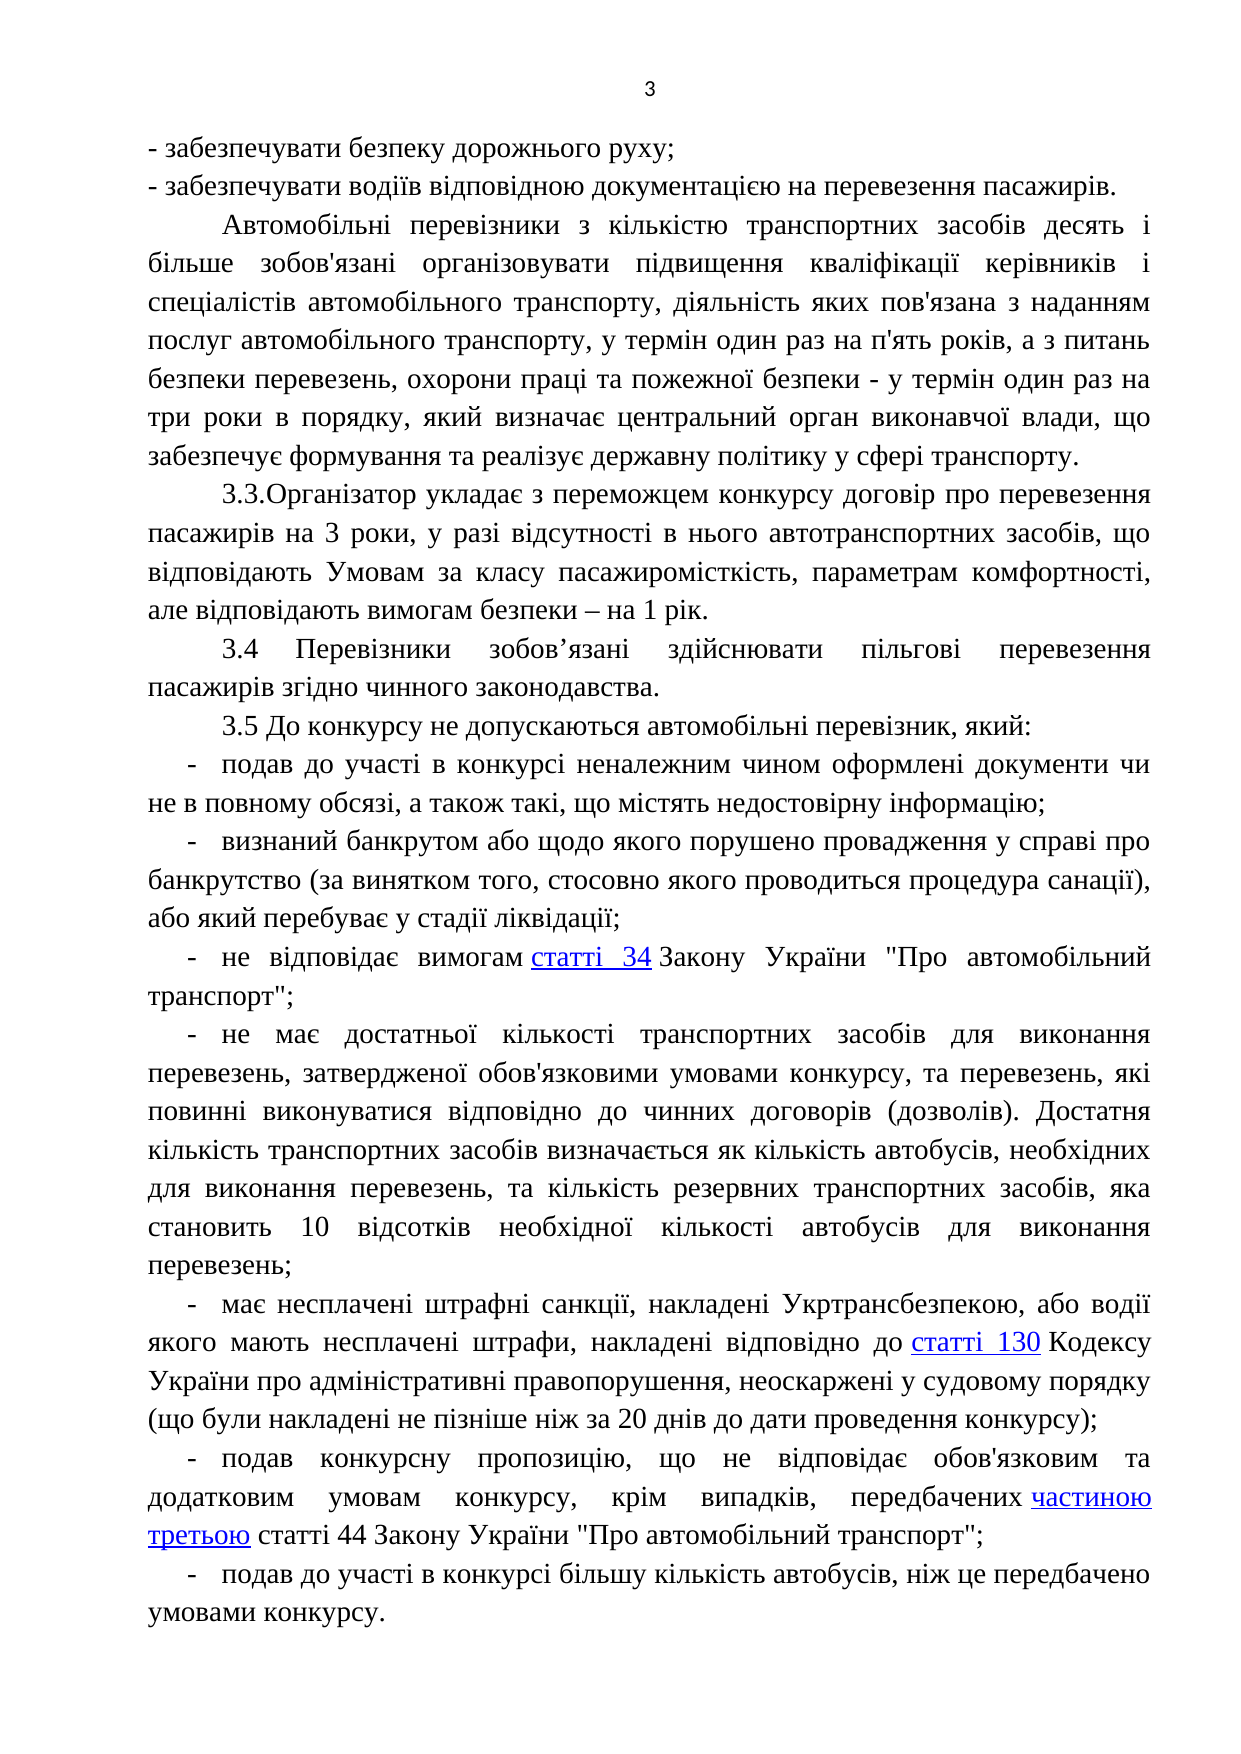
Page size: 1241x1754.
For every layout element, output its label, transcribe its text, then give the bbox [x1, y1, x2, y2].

list визнаний банкрутом або щодо якого порушено провадження у справі про банкрутство (за винятком того, стосовно якого проводиться процедура санації), або який перебуває у стадії ліквідації; [148, 823, 1152, 934]
list має несплачені штрафні санкції, накладені Укртрансбезпекою, або водії якого мають несплачені штрафи, накладені відповідно до статті 130 Кодексу України про адміністративні правопорушення, неоскаржені у судовому порядку (що були накладені не пізніше ніж за 20 днів до дати проведення конкурсу); [148, 1286, 1152, 1435]
text - забезпечувати водіїв відповідною документацією на перевезення пасажирів. [148, 168, 1152, 202]
list подав до участі в конкурсі неналежним чином оформлені документи чи не в повному обсязі, а також такі, що містять недостовірну інформацію; [148, 746, 1152, 818]
list не має достатньої кількості транспортних засобів для виконання перевезень, затвердженої обов'язковими умовами конкурсу, та перевезень, які повинні виконуватися відповідно до чинних договорів (дозволів). Достатня кількість транспортних засобів визначається як кількість автобусів, необхідних для виконання перевезень, та кількість резервних транспортних засобів, яка становить 10 відсотків необхідної кількості автобусів для виконання перевезень; [148, 1016, 1152, 1281]
list подав до участі в конкурсі більшу кількість автобусів, ніж це передбачено умовами конкурсу. [148, 1556, 1152, 1628]
list подав конкурсну пропозицію, що не відповідає обов'язковим та додатковим умовам конкурсу, крім випадків, передбачених частиною третьою статті 44 Закону України "Про автомобільний транспорт"; [148, 1440, 1152, 1551]
list Перевізники зобов’язані здійснювати пільгові перевезення пасажирів згідно чинного законодавства. [148, 631, 1152, 703]
text Автомобільні перевізники з кількістю транспортних засобів десять і більше зобов'язані організовувати підвищення кваліфікації керівників і спеціалістів автомобільного транспорту, діяльність яких пов'язана з наданням послуг автомобільного транспорту, у термін один раз на п'ять років, а з питань безпеки перевезень, охорони праці та пожежної безпеки - у термін один раз на три роки в порядку, який визначає центральний орган виконавчої влади, що забезпечує формування та реалізує державну політику у сфері транспорту. [148, 207, 1152, 472]
text - забезпечувати безпеку дорожнього руху; [148, 130, 1152, 163]
list не відповідає вимогам статті 34 Закону України "Про автомобільний транспорт"; [148, 939, 1152, 1011]
list До конкурсу не допускаються автомобільні перевізник, який: [148, 708, 1152, 741]
list Організатор укладає з переможцем конкурсу договір про перевезення пасажирів на 3 роки, у разі відсутності в нього автотранспортних засобів, що відповідають Умовам за класу пасажиромісткість, параметрам комфортності, але відповідають вимогам безпеки – на 1 рік. [148, 477, 1152, 626]
